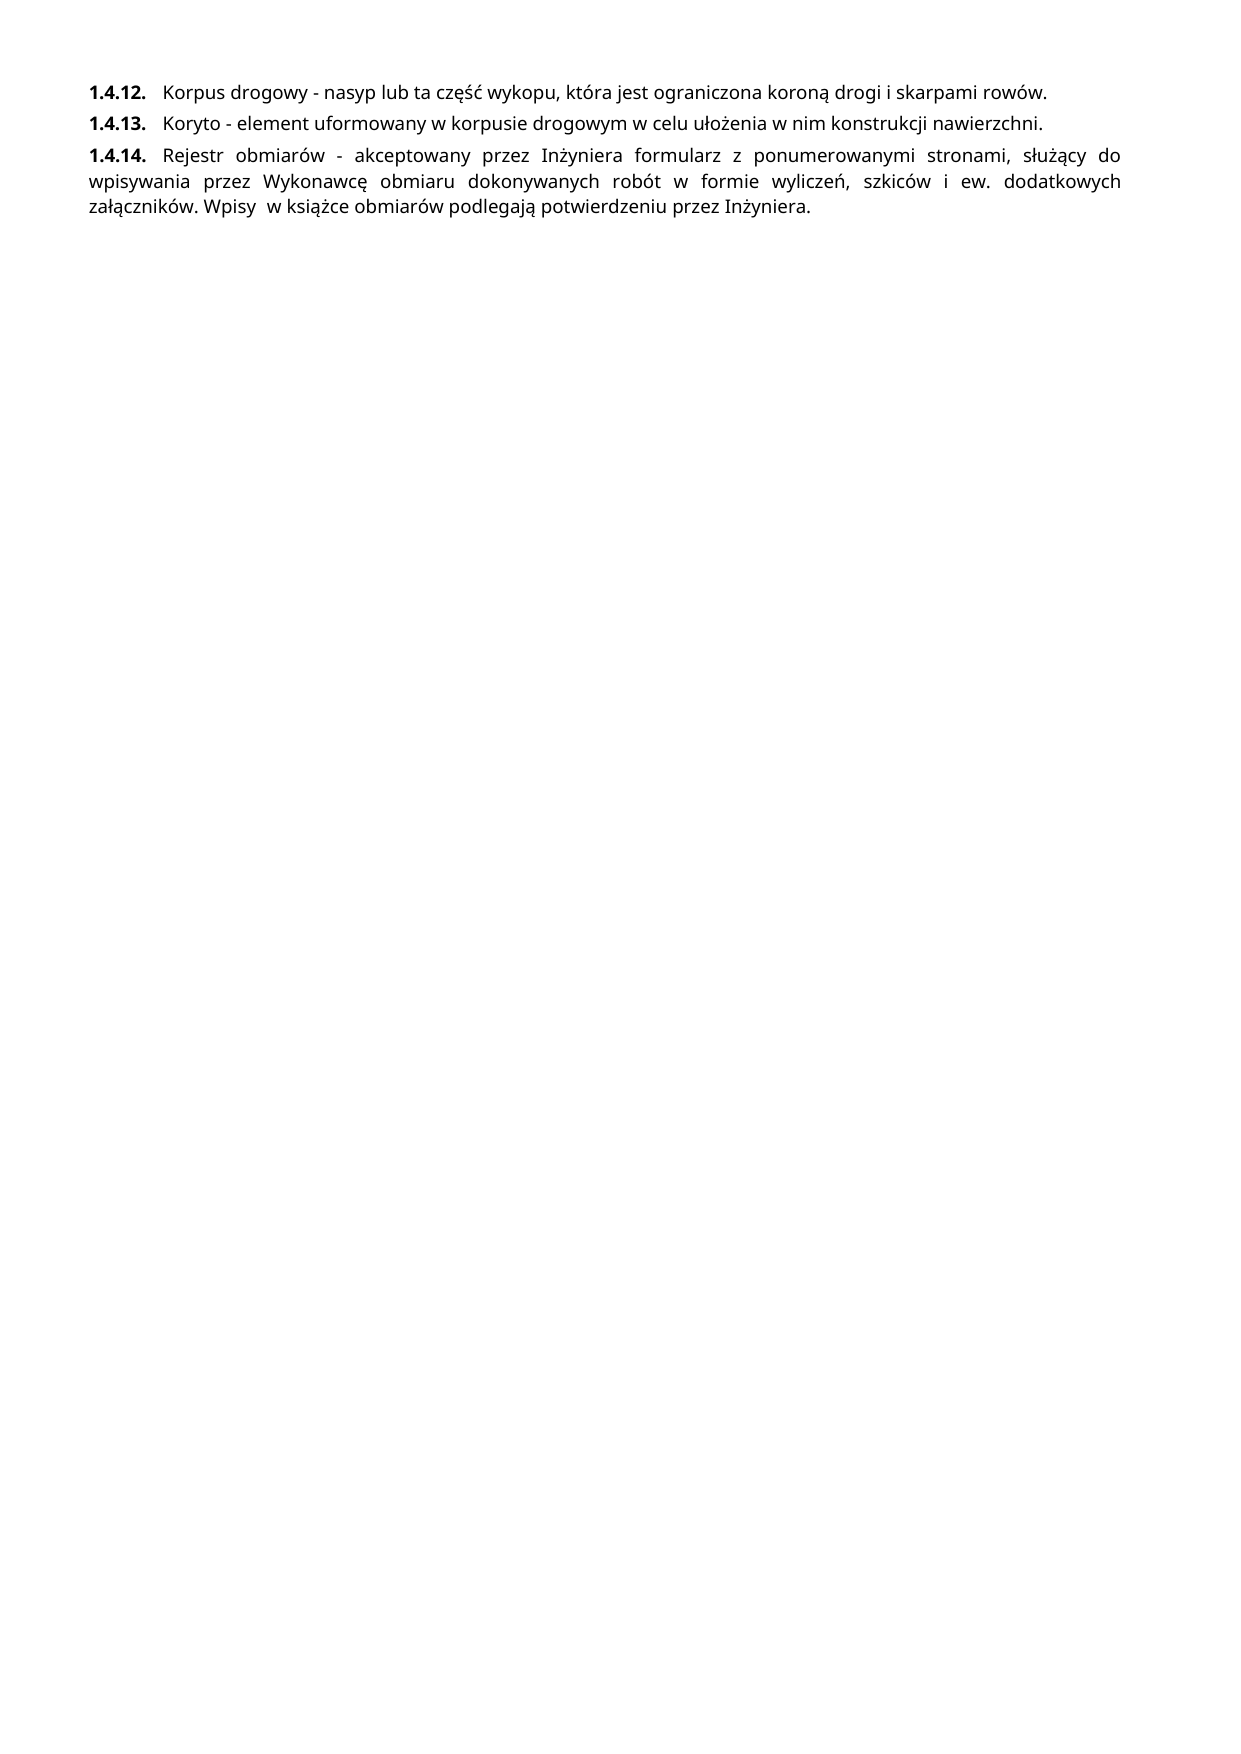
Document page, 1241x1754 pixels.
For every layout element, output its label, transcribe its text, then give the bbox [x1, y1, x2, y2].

list Rejestr obmiarów - akceptowany przez Inżyniera formularz z ponumerowanymi stronami, służący do wpisywania przez Wykonawcę obmiaru dokonywanych robót w formie wyliczeń, szkiców i ew. dodatkowych załączników. Wpisy w książce obmiarów podlegają potwierdzeniu przez Inżyniera. [89, 143, 1122, 219]
list Korpus drogowy - nasyp lub ta część wykopu, która jest ograniczona koroną drogi i skarpami rowów. [88, 79, 1180, 105]
list Koryto - element uformowany w korpusie drogowym w celu ułożenia w nim konstrukcji nawierzchni. [88, 111, 1180, 136]
